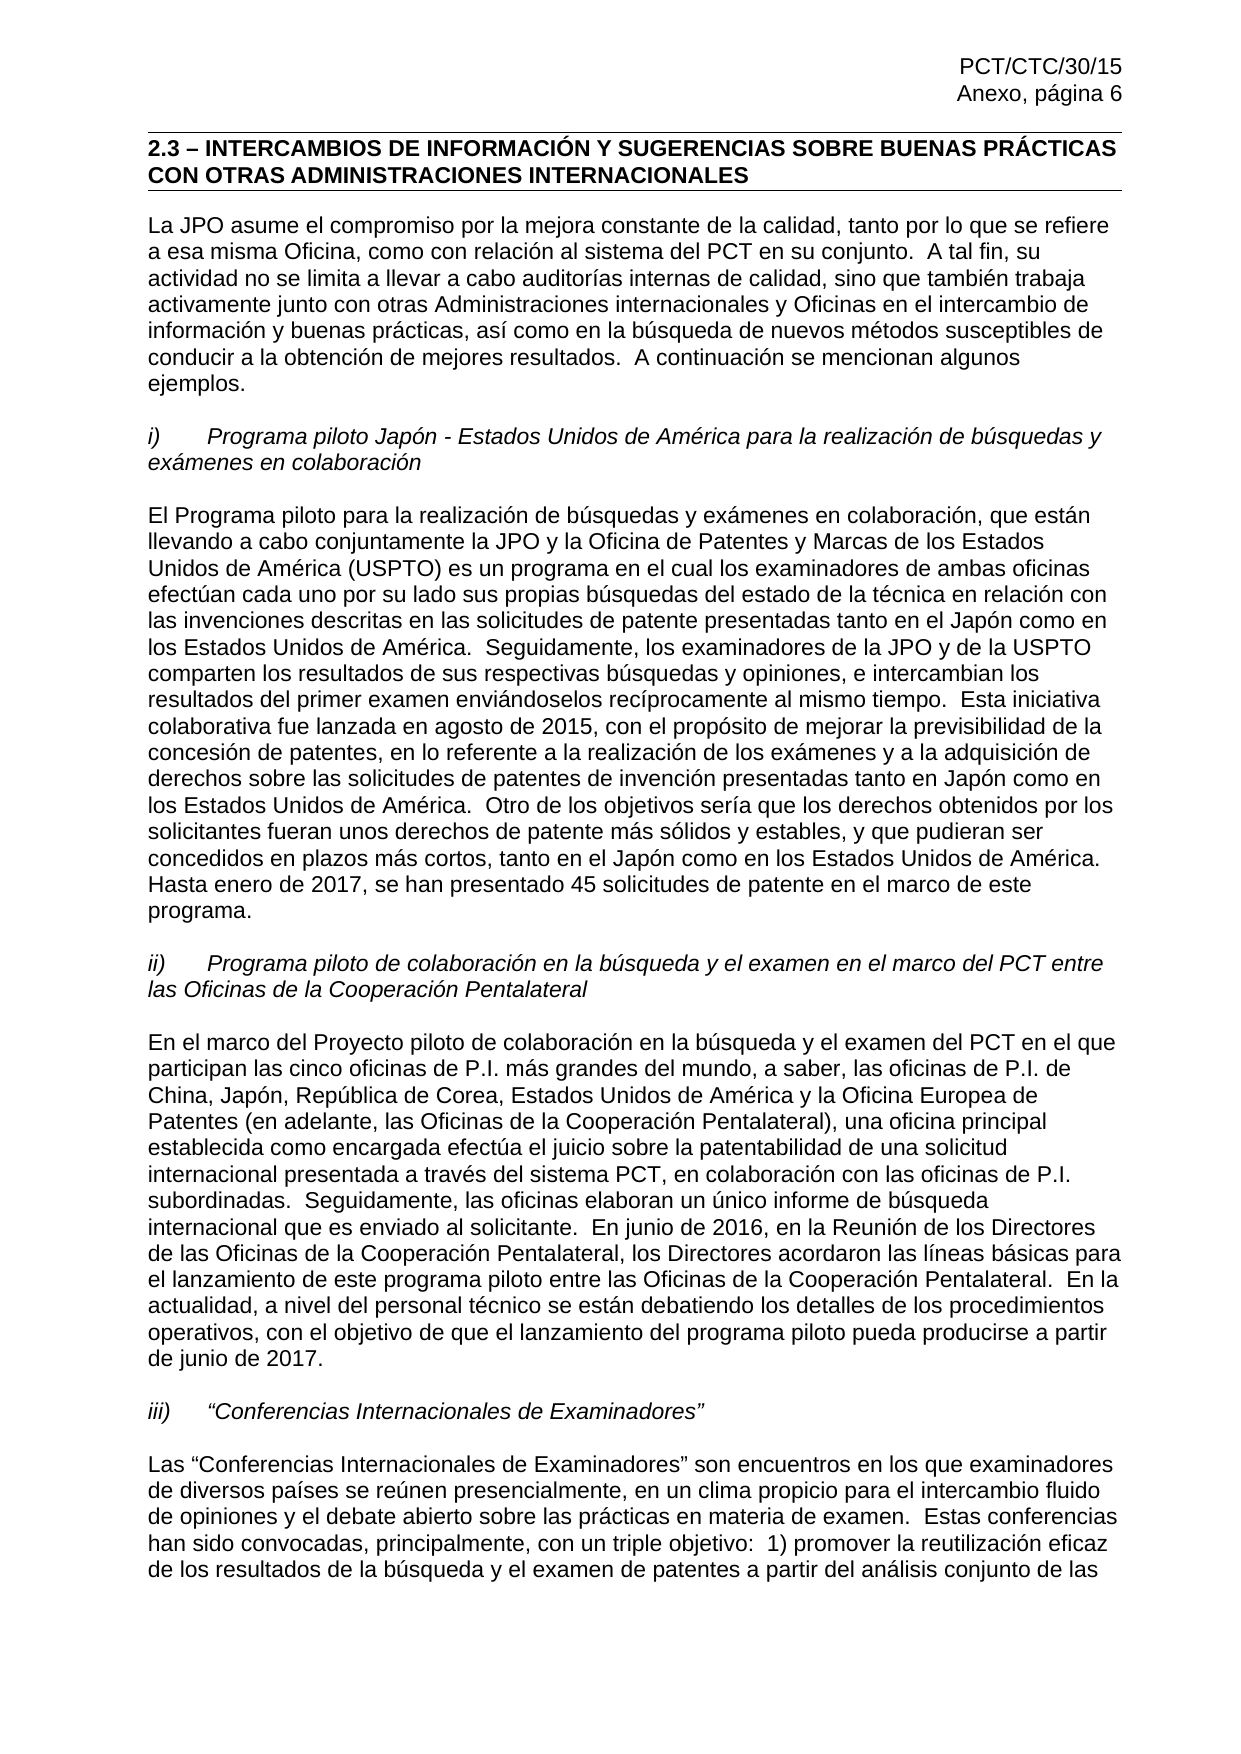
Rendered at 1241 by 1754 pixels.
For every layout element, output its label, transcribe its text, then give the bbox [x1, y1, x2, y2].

text En el marco del Proyecto piloto de colaboración en la búsqueda y el examen del PCT en el que participan las cinco oficinas de P.I. más grandes del mundo, a saber, las oficinas de P.I. de China, Japón, República de Corea, Estados Unidos de América y la Oficina Europea de Patentes (en adelante, las Oficinas de la Cooperación Pentalateral), una oficina principal establecida como encargada efectúa el juicio sobre la patentabilidad de una solicitud internacional presentada a través del sistema PCT, en colaboración con las oficinas de P.I. subordinadas. Seguidamente, las oficinas elaboran un único informe de búsqueda internacional que es enviado al solicitante. En junio de 2016, en la Reunión de los Directores de las Oficinas de la Cooperación Pentalateral, los Directores acordaron las líneas básicas para el lanzamiento de este programa piloto entre las Oficinas de la Cooperación Pentalateral. En la actualidad, a nivel del personal técnico se están debatiendo los detalles de los procedimientos operativos, con el objetivo de que el lanzamiento del programa piloto pueda producirse a partir de junio de 2017. [148, 1029, 1122, 1372]
text iii) “Conferencias Internacionales de Examinadores” [148, 1398, 1122, 1424]
text i) Programa piloto Japón - Estados Unidos de América para la realización de búsquedas y exámenes en colaboración [148, 423, 1122, 476]
text El Programa piloto para la realización de búsquedas y exámenes en colaboración, que están llevando a cabo conjuntamente la JPO y la Oficina de Patentes y Marcas de los Estados Unidos de América (USPTO) es un programa en el cual los examinadores de ambas oficinas efectúan cada uno por su lado sus propias búsquedas del estado de la técnica en relación con las invenciones descritas en las solicitudes de patente presentadas tanto en el Japón como en los Estados Unidos de América. Seguidamente, los examinadores de la JPO y de la USPTO comparten los resultados de sus respectivas búsquedas y opiniones, e intercambian los resultados del primer examen enviándoselos recíprocamente al mismo tiempo. Esta iniciativa colaborativa fue lanzada en agosto de 2015, con el propósito de mejorar la previsibilidad de la concesión de patentes, en lo referente a la realización de los exámenes y a la adquisición de derechos sobre las solicitudes de patentes de invención presentadas tanto en Japón como en los Estados Unidos de América. Otro de los objetivos sería que los derechos obtenidos por los solicitantes fueran unos derechos de patente más sólidos y estables, y que pudieran ser concedidos en plazos más cortos, tanto en el Japón como en los Estados Unidos de América. Hasta enero de 2017, se han presentado 45 solicitudes de patente en el marco de este programa. [148, 502, 1122, 923]
text 2.3 – Intercambios de información y sugerencias sobre buenas prácticas con otras administraciones internacionales [148, 133, 1122, 190]
text ii) Programa piloto de colaboración en la búsqueda y el examen en el marco del PCT entre las Oficinas de la Cooperación Pentalateral [148, 950, 1122, 1003]
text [148, 1451, 1122, 1582]
text La JPO asume el compromiso por la mejora constante de la calidad, tanto por lo que se refiere a esa misma Oficina, como con relación al sistema del PCT en su conjunto. A tal fin, su actividad no se limita a llevar a cabo auditorías internas de calidad, sino que también trabaja activamente junto con otras Administraciones internacionales y Oficinas en el intercambio de información y buenas prácticas, así como en la búsqueda de nuevos métodos susceptibles de conducir a la obtención de mejores resultados. A continuación se mencionan algunos ejemplos. [148, 212, 1122, 396]
